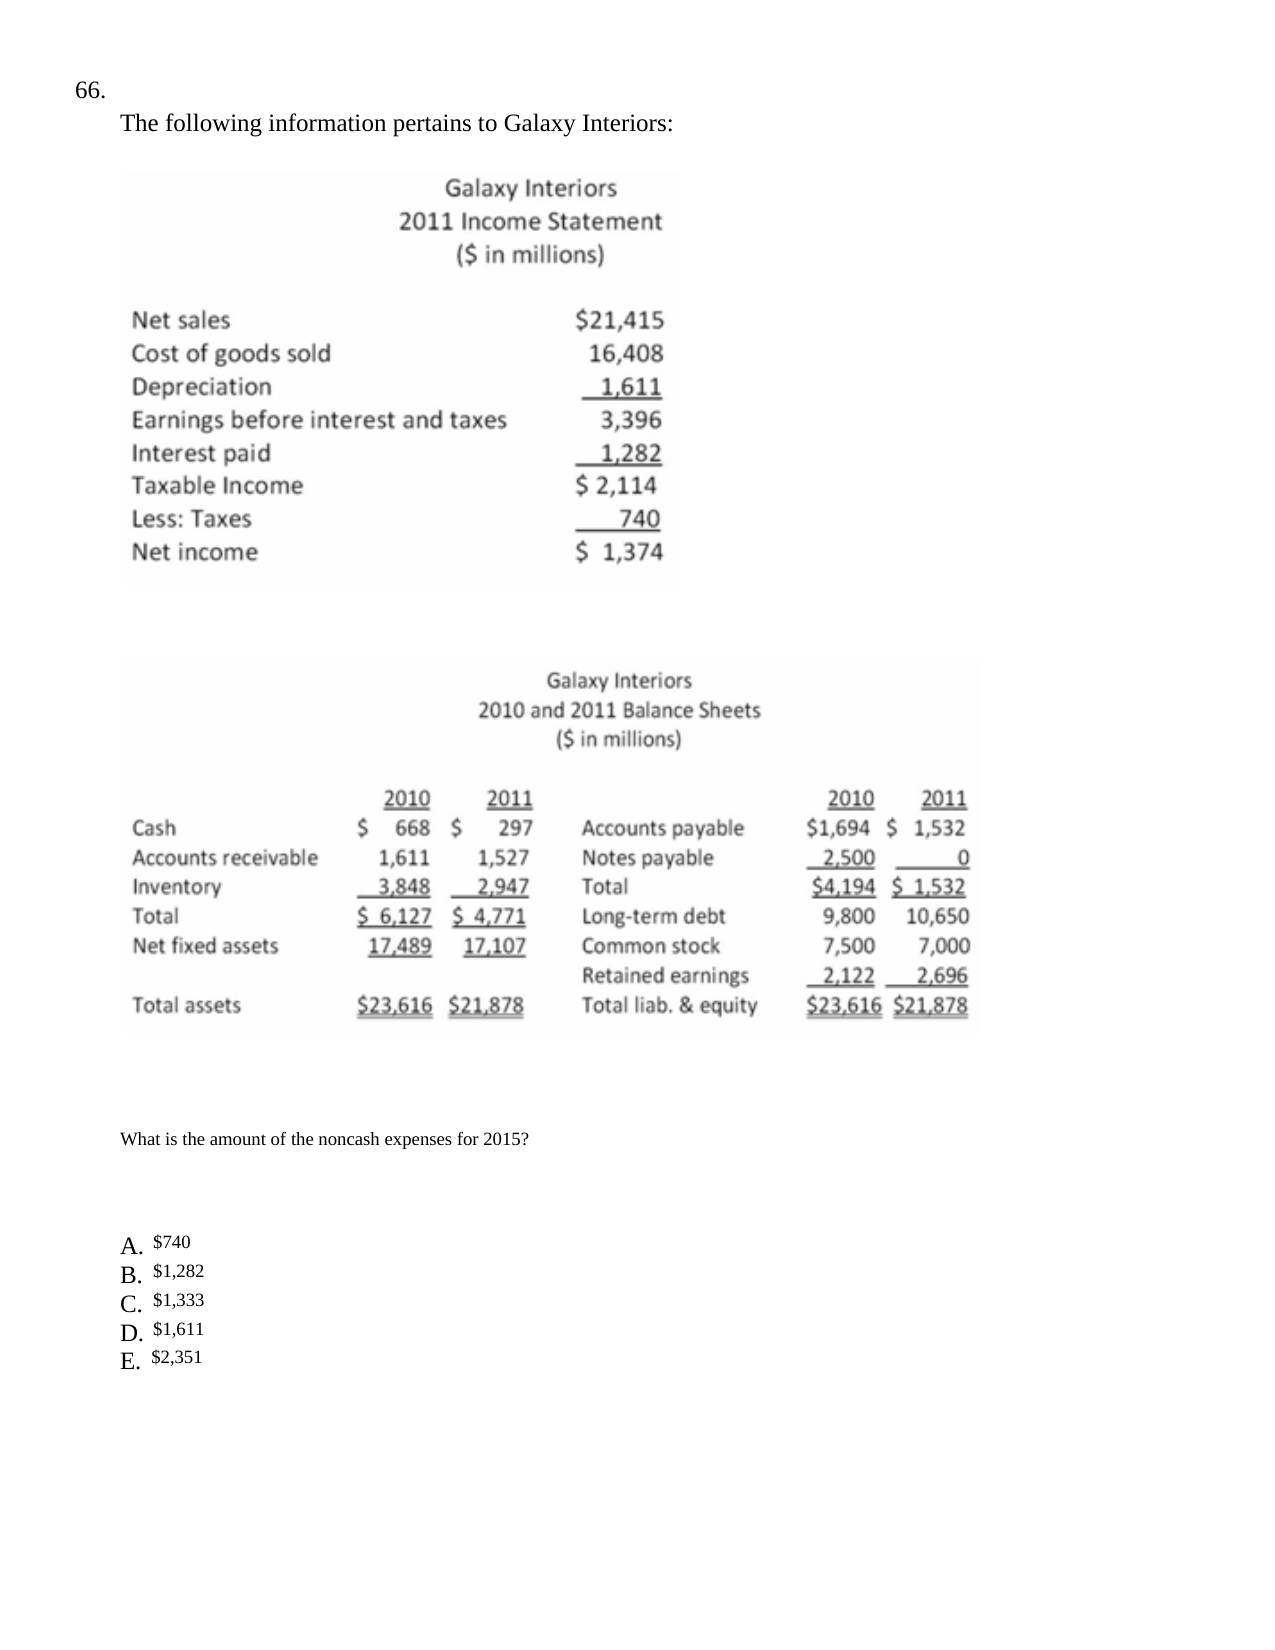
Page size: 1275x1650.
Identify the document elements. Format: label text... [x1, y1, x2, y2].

table_header The following information pertains to Galaxy Interiors: [120, 75, 1180, 1375]
table_header 66. [75, 75, 120, 1375]
